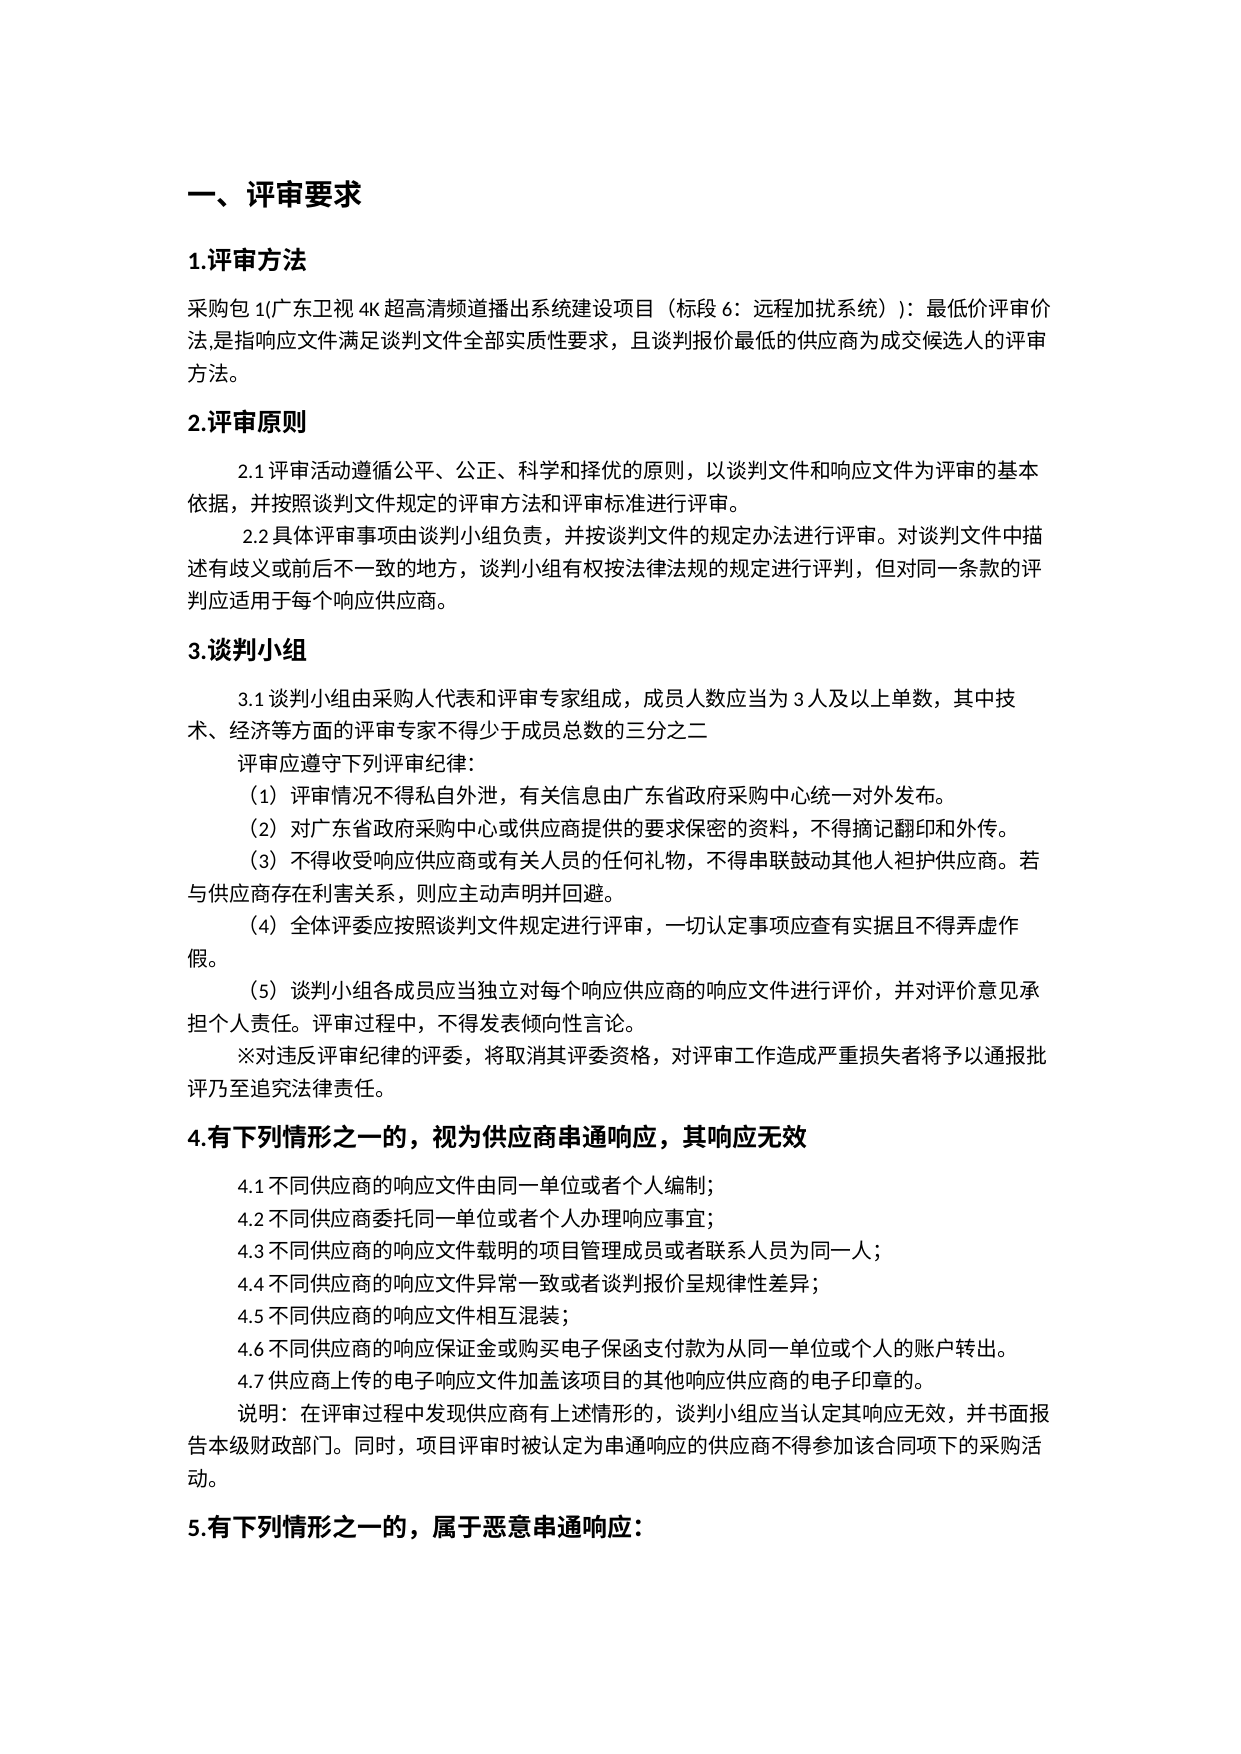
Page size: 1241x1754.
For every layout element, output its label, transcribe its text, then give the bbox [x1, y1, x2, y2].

text （2）对广东省政府采购中心或供应商提供的要求保密的资料，不得摘记翻印和外传。 [187, 812, 1053, 844]
text ※对违反评审纪律的评委，将取消其评委资格，对评审工作造成严重损失者将予以通报批评乃至追究法律责任。 [187, 1039, 1053, 1104]
text 1.评审方法 [187, 227, 1053, 292]
text 4.4不同供应商的响应文件异常一致或者谈判报价呈规律性差异； [187, 1267, 1053, 1299]
text 一、评审要求 [187, 162, 1053, 227]
text 4.5不同供应商的响应文件相互混装； [187, 1299, 1053, 1332]
text （1）评审情况不得私自外泄，有关信息由广东省政府采购中心统一对外发布。 [187, 779, 1053, 812]
text 3.谈判小组 [187, 617, 1053, 682]
text 2.2具体评审事项由谈判小组负责，并按谈判文件的规定办法进行评审。对谈判文件中描述有歧义或前后不一致的地方，谈判小组有权按法律法规的规定进行评判，但对同一条款的评判应适用于每个响应供应商。 [187, 519, 1053, 617]
text 4.2不同供应商委托同一单位或者个人办理响应事宜； [187, 1202, 1053, 1234]
text 4.6不同供应商的响应保证金或购买电子保函支付款为从同一单位或个人的账户转出。 [187, 1332, 1053, 1364]
text （3）不得收受响应供应商或有关人员的任何礼物，不得串联鼓动其他人袒护供应商。若与供应商存在利害关系，则应主动声明并回避。 [187, 844, 1053, 909]
text 4.7供应商上传的电子响应文件加盖该项目的其他响应供应商的电子印章的。 [187, 1364, 1053, 1397]
text 5.有下列情形之一的，属于恶意串通响应： [187, 1494, 1053, 1559]
text 说明：在评审过程中发现供应商有上述情形的，谈判小组应当认定其响应无效，并书面报告本级财政部门。同时，项目评审时被认定为串通响应的供应商不得参加该合同项下的采购活动。 [187, 1397, 1053, 1494]
text 4.3不同供应商的响应文件载明的项目管理成员或者联系人员为同一人； [187, 1234, 1053, 1267]
text 4.有下列情形之一的，视为供应商串通响应，其响应无效 [187, 1104, 1053, 1169]
text 2.1评审活动遵循公平、公正、科学和择优的原则，以谈判文件和响应文件为评审的基本依据，并按照谈判文件规定的评审方法和评审标准进行评审。 [187, 454, 1053, 519]
text 采购包1(广东卫视4K超高清频道播出系统建设项目（标段6：远程加扰系统）)：最低价评审价法,是指响应文件满足谈判文件全部实质性要求，且谈判报价最低的供应商为成交候选人的评审方法。 [187, 292, 1053, 389]
text （4）全体评委应按照谈判文件规定进行评审，一切认定事项应查有实据且不得弄虚作假。 [187, 909, 1053, 974]
text 3.1谈判小组由采购人代表和评审专家组成，成员人数应当为3人及以上单数，其中技术、经济等方面的评审专家不得少于成员总数的三分之二 [187, 682, 1053, 747]
text （5）谈判小组各成员应当独立对每个响应供应商的响应文件进行评价，并对评价意见承担个人责任。评审过程中，不得发表倾向性言论。 [187, 974, 1053, 1039]
text 评审应遵守下列评审纪律： [187, 747, 1053, 779]
text 4.1不同供应商的响应文件由同一单位或者个人编制； [187, 1169, 1053, 1202]
text 2.评审原则 [187, 389, 1053, 454]
